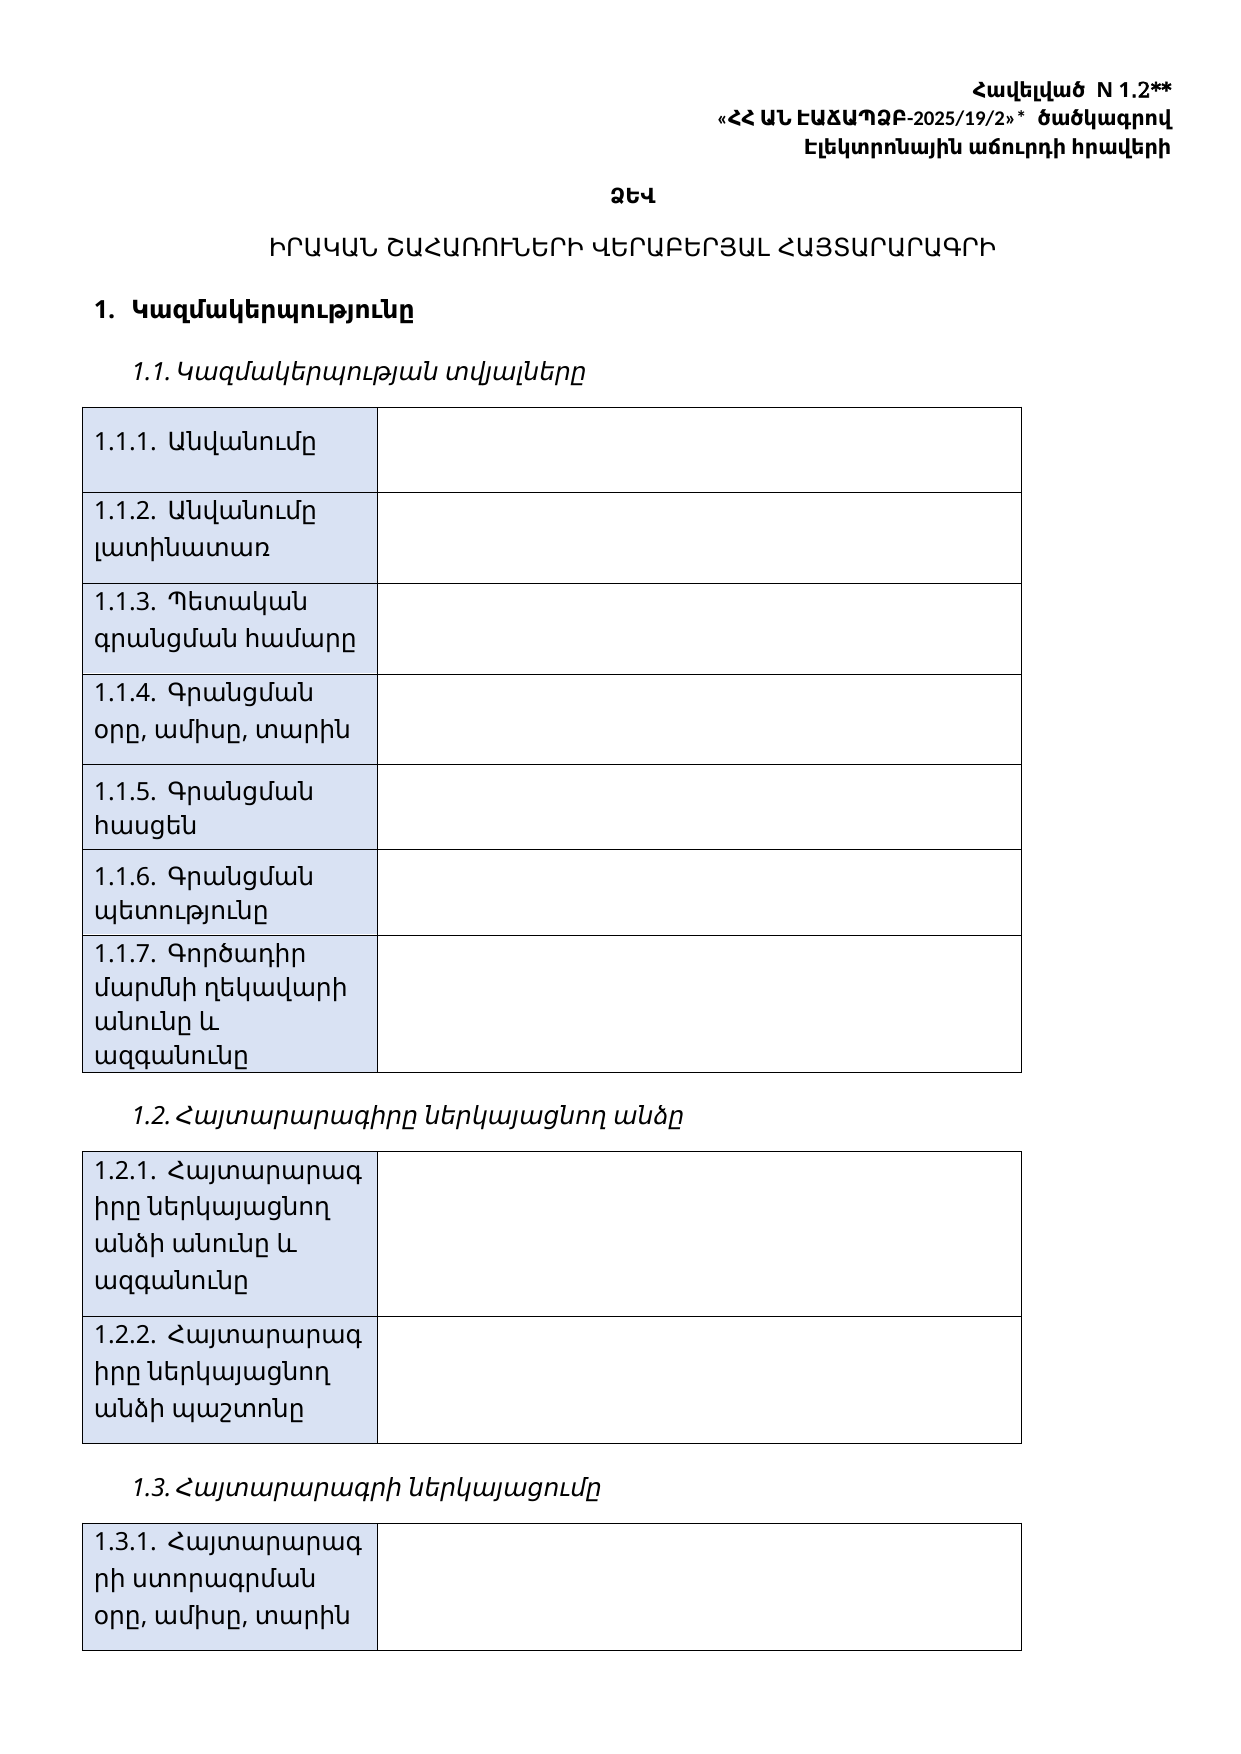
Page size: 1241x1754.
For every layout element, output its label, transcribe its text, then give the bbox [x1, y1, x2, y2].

table_header Հայտարարագիրը ներկայացնող անձի անունը և ազգանունը [83, 1152, 377, 1316]
table_cell Գրանցման օրը, ամիսը, տարին [83, 675, 377, 764]
table_header [378, 1524, 1021, 1650]
table_cell [378, 675, 1021, 764]
table_cell Գրանցման պետությունը [83, 850, 377, 934]
table_cell Հայտարարագիրը ներկայացնող անձի պաշտոնը [83, 1317, 377, 1443]
text «ՀՀ ԱՆ ԷԱՃԱՊՁԲ-2025/19/2»* ծածկագրով [94, 103, 1171, 132]
list Հայտարարագիրը ներկայացնող անձը [131, 1098, 1171, 1132]
table_cell [378, 850, 1021, 934]
list Կազմակերպության տվյալները [131, 353, 1171, 387]
text ԻՐԱԿԱՆ ՇԱՀԱՌՈՒՆԵՐԻ ՎԵՐԱԲԵՐՅԱԼ ՀԱՅՏԱՐԱՐԱԳՐԻ [94, 233, 1171, 262]
table_header Հայտարարագրի ստորագրման օրը, ամիսը, տարին [83, 1524, 377, 1650]
table_cell Գրանցման հասցեն [83, 765, 377, 849]
table_cell Գործադիր մարմնի ղեկավարի անունը և ազգանունը [83, 936, 377, 1072]
table_cell [378, 584, 1021, 673]
text Հավելված N 1․2** [94, 75, 1171, 103]
list Կազմակերպությունը [94, 291, 1171, 326]
table_cell [378, 1317, 1021, 1443]
table_cell [378, 936, 1021, 1072]
table_cell [378, 493, 1021, 583]
table_header Անվանումը [83, 408, 377, 492]
list Հայտարարագրի ներկայացումը [131, 1469, 1171, 1503]
table_cell [378, 765, 1021, 849]
text ՁԵՎ [94, 184, 1171, 209]
table_header [378, 408, 1021, 492]
table_cell Պետական գրանցման համարը [83, 584, 377, 673]
table_header [378, 1152, 1021, 1316]
text Էլեկտրոնային աճուրդի հրավերի [94, 132, 1171, 160]
table_cell Անվանումը լատինատառ [83, 493, 377, 583]
